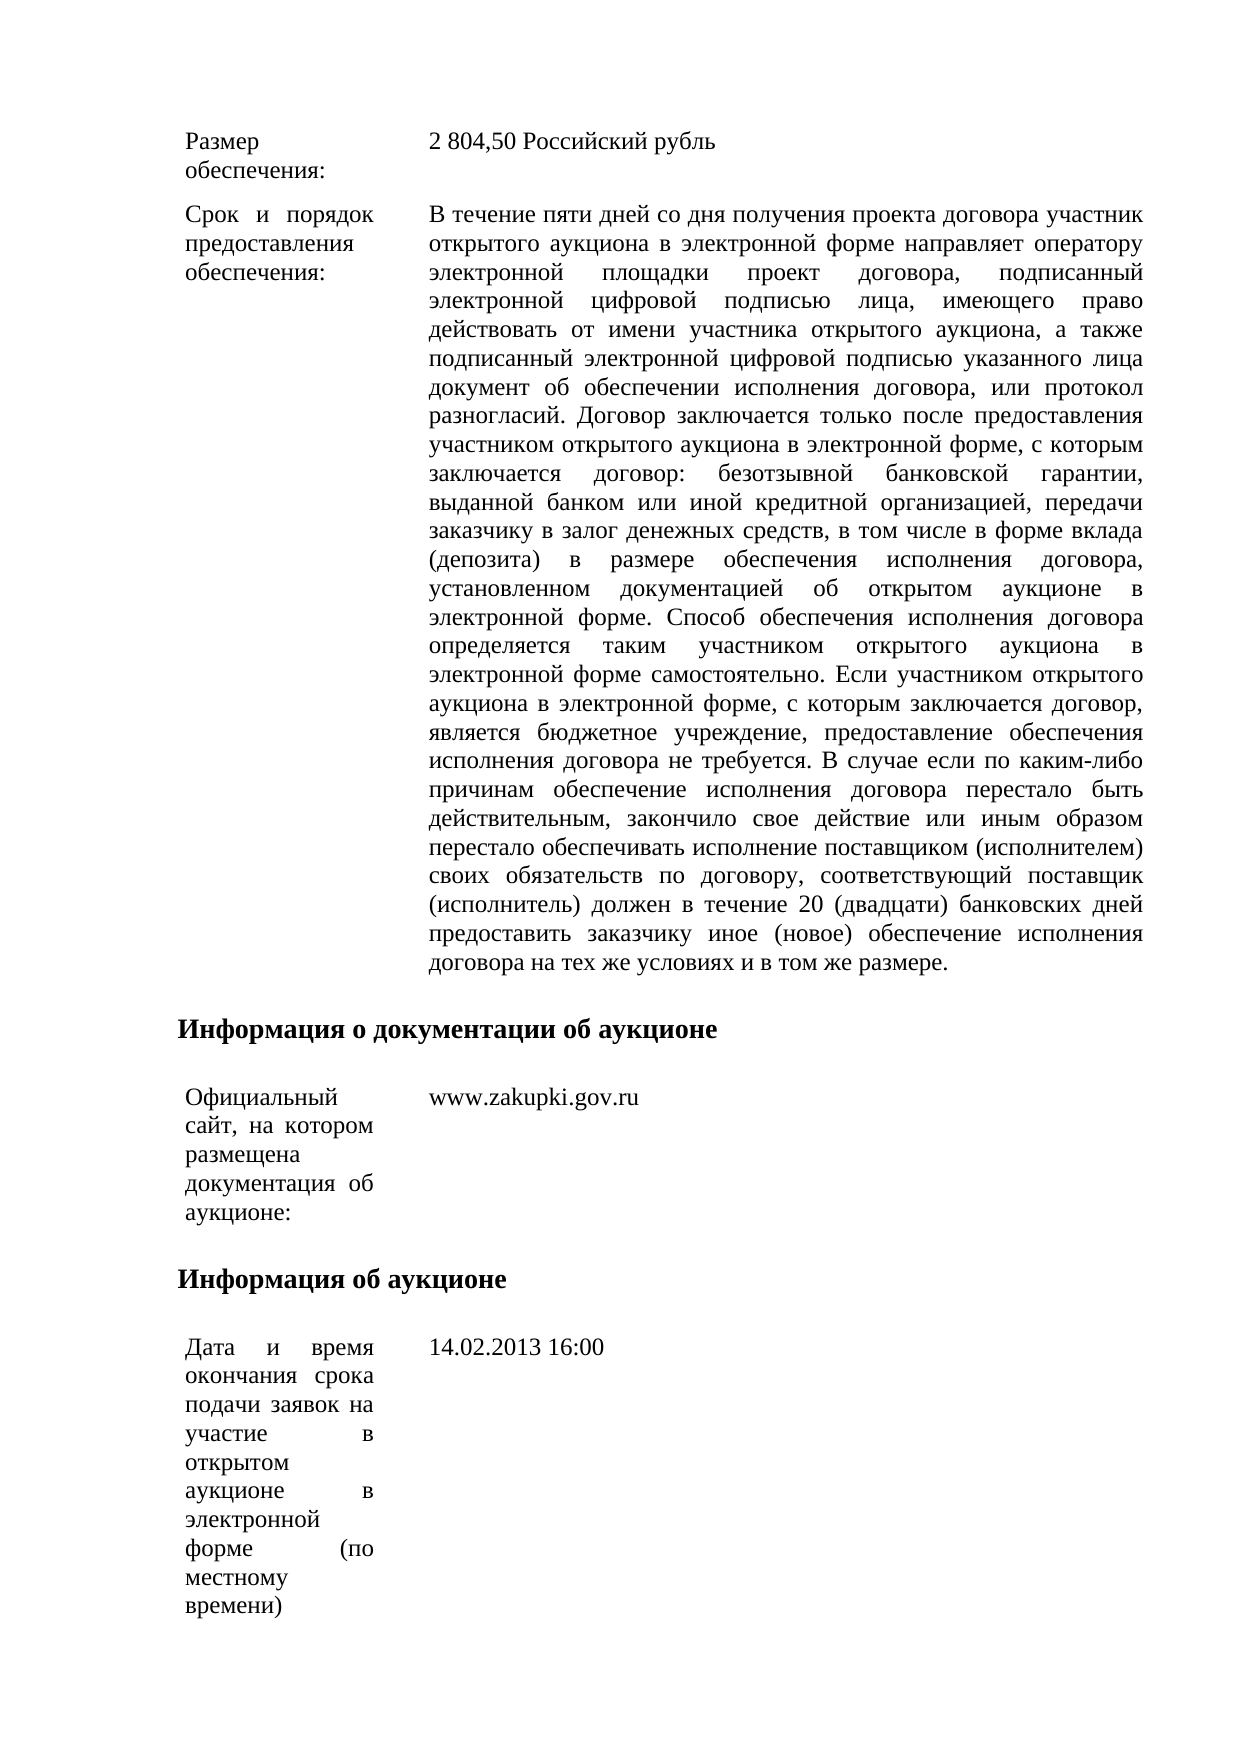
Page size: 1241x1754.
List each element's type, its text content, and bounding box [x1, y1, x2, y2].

table_header Официальный сайт, на котором размещена документация об аукционе: [177, 1074, 421, 1233]
text Информация о документации об аукционе [177, 1012, 1152, 1045]
table_cell Срок и порядок предоставления обеспечения: [177, 191, 421, 983]
table_header 2 804,50 Российский рубль [421, 118, 1152, 191]
text Информация об аукционе [177, 1262, 1152, 1295]
table_header Размер обеспечения: [177, 118, 421, 191]
table_header Дата и время окончания срока подачи заявок на участие в открытом аукционе в электронной форме (по местному времени) [177, 1324, 421, 1627]
table_header www.zakupki.gov.ru [421, 1074, 1152, 1233]
table_header 14.02.2013 16:00 [421, 1324, 1152, 1627]
table_cell В течение пяти дней со дня получения проекта договора участник открытого аукциона в электронной форме направляет оператору электронной площадки проект договора, подписанный электронной цифровой подписью лица, имеющего право действовать от имени участника открытого аукциона, а также подписанный электронной цифровой подписью указанного лица документ об обеспечении исполнения договора, или протокол разногласий. Договор заключается только после предоставления участником открытого аукциона в электронной форме, с которым заключается договор: безотзывной банковской гарантии, выданной банком или иной кредитной организацией, передачи заказчику в залог денежных средств, в том числе в форме вклада (депозита) в размере обеспечения исполнения договора, установленном документацией об открытом аукционе в электронной форме. Способ обеспечения исполнения договора определяется таким участником открытого аукциона в электронной форме самостоятельно. Если участником открытого аукциона в электронной форме, с которым заключается договор, является бюджетное учреждение, предоставление обеспечения исполнения договора не требуется. В случае если по каким-либо причинам обеспечение исполнения договора перестало быть действительным, закончило свое действие или иным образом перестало обеспечивать исполнение поставщиком (исполнителем) своих обязательств по договору, соответствующий поставщик (исполнитель) должен в течение 20 (двадцати) банковских дней предоставить заказчику иное (новое) обеспечение исполнения договора на тех же условиях и в том же размере. [421, 191, 1152, 983]
